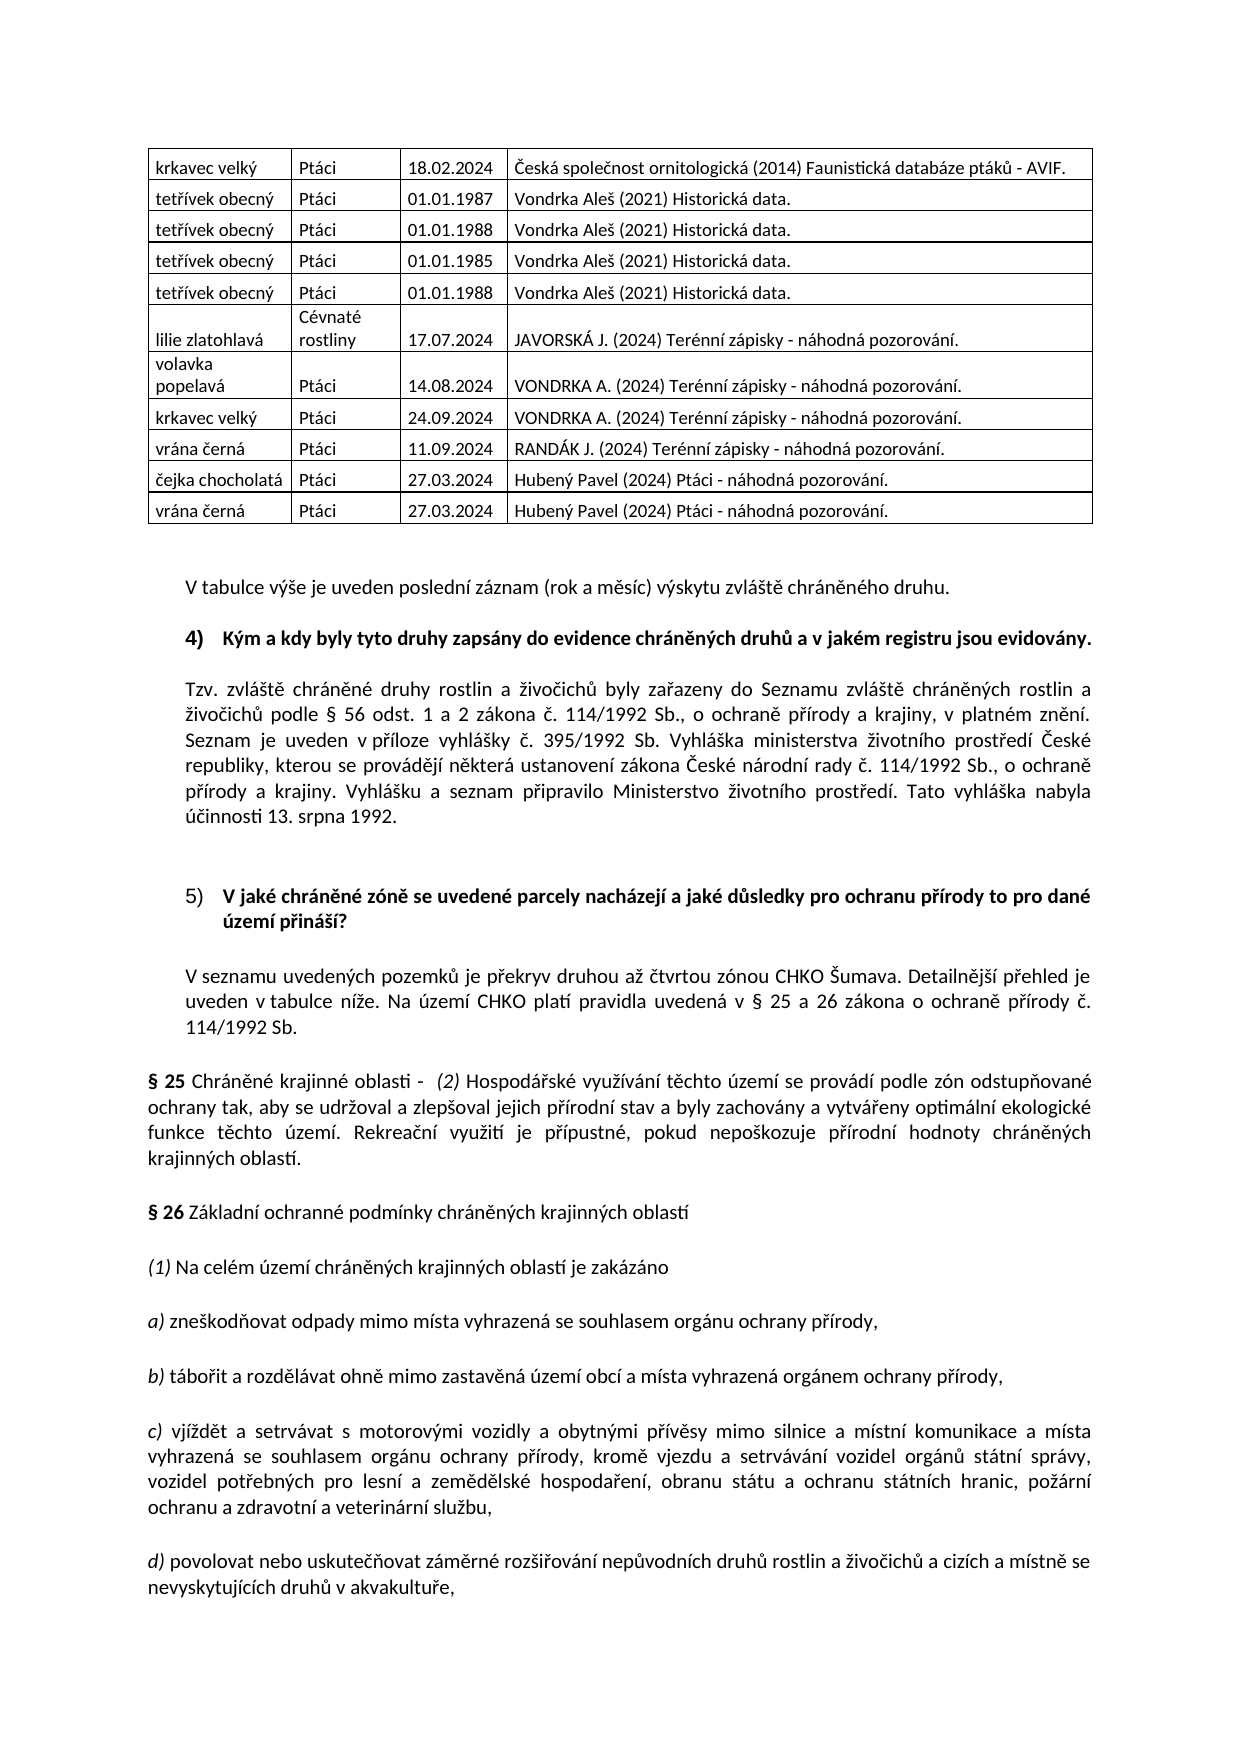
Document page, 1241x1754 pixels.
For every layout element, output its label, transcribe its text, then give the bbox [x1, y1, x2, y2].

table_cell Hubený Pavel (2024) Ptáci - náhodná pozorování. [508, 461, 1092, 491]
text § 25 Chráněné krajinné oblasti - (2) Hospodářské využívání těchto území se provádí podle zón odstupňované ochrany tak, aby se udržoval a zlepšoval jejich přírodní stav a byly zachovány a vytvářeny optimální ekologické funkce těchto území. Rekreační využití je přípustné, pokud nepoškozuje přírodní hodnoty chráněných krajinných oblastí. [148, 1069, 1093, 1170]
table_cell 27.03.2024 [401, 493, 507, 523]
table_cell 14.08.2024 [401, 352, 507, 398]
table_cell 24.09.2024 [401, 399, 507, 429]
table_cell 17.07.2024 [401, 305, 507, 351]
table_cell Ptáci [292, 149, 400, 179]
text § 26 Základní ochranné podmínky chráněných krajinných oblastí [148, 1199, 1093, 1225]
table_cell vrána černá [149, 430, 291, 460]
table_cell Cévnaté rostliny [292, 305, 400, 351]
table_cell 27.03.2024 [401, 461, 507, 491]
table_cell Vondrka Aleš (2021) Historická data. [508, 274, 1092, 304]
table_cell tetřívek obecný [149, 180, 291, 210]
text (1) Na celém území chráněných krajinných oblastí je zakázáno [148, 1254, 1093, 1279]
table_cell 01.01.1985 [401, 243, 507, 273]
table_cell Ptáci [292, 493, 400, 523]
table_cell Ptáci [292, 430, 400, 460]
table_cell 11.09.2024 [401, 430, 507, 460]
table_cell Hubený Pavel (2024) Ptáci - náhodná pozorování. [508, 493, 1092, 523]
text b) tábořit a rozdělávat ohně mimo zastavěná území obcí a místa vyhrazená orgánem ochrany přírody, [148, 1363, 1093, 1389]
table_cell 01.01.1988 [401, 211, 507, 241]
table_cell JAVORSKÁ J. (2024) Terénní zápisky - náhodná pozorování. [508, 305, 1092, 351]
table_cell tetřívek obecný [149, 274, 291, 304]
text V tabulce výše je uveden poslední záznam (rok a měsíc) výskytu zvláště chráněného druhu. [185, 574, 1093, 600]
table_cell Ptáci [292, 274, 400, 304]
list V jaké chráněné zóně se uvedené parcely nacházejí a jaké důsledky pro ochranu přírody to pro dané území přináší? [185, 883, 1093, 934]
table_cell lilie zlatohlavá [149, 305, 291, 351]
table_cell Ptáci [292, 180, 400, 210]
table_cell Ptáci [292, 243, 400, 273]
table_cell Ptáci [292, 399, 400, 429]
table_cell Vondrka Aleš (2021) Historická data. [508, 180, 1092, 210]
table_cell VONDRKA A. (2024) Terénní zápisky - náhodná pozorování. [508, 399, 1092, 429]
table_cell VONDRKA A. (2024) Terénní zápisky - náhodná pozorování. [508, 352, 1092, 398]
text Tzv. zvláště chráněné druhy rostlin a živočichů byly zařazeny do Seznamu zvláště chráněných rostlin a živočichů podle § 56 odst. 1 a 2 zákona č. 114/1992 Sb., o ochraně přírody a krajiny, v platném znění. Seznam je uveden v příloze vyhlášky č. 395/1992 Sb. Vyhláška ministerstva životního prostředí České republiky, kterou se provádějí některá ustanovení zákona České národní rady č. 114/1992 Sb., o ochraně přírody a krajiny. Vyhlášku a seznam připravilo Ministerstvo životního prostředí. Tato vyhláška nabyla účinnosti 13. srpna 1992. [185, 676, 1093, 829]
table_cell krkavec velký [149, 399, 291, 429]
table_cell 01.01.1988 [401, 274, 507, 304]
table_cell 01.01.1987 [401, 180, 507, 210]
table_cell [508, 149, 1092, 179]
table_cell krkavec velký [149, 149, 291, 179]
table_cell tetřívek obecný [149, 211, 291, 241]
table_cell čejka chocholatá [149, 461, 291, 491]
table_cell Ptáci [292, 352, 400, 398]
table_cell Vondrka Aleš (2021) Historická data. [508, 211, 1092, 241]
table_cell vrána černá [149, 493, 291, 523]
text c) vjíždět a setrvávat s motorovými vozidly a obytnými přívěsy mimo silnice a místní komunikace a místa vyhrazená se souhlasem orgánu ochrany přírody, kromě vjezdu a setrvávání vozidel orgánů státní správy, vozidel potřebných pro lesní a zemědělské hospodaření, obranu státu a ochranu státních hranic, požární ochranu a zdravotní a veterinární službu, [148, 1418, 1093, 1519]
text V seznamu uvedených pozemků je překryv druhou až čtvrtou zónou CHKO Šumava. Detailnější přehled je uveden v tabulce níže. Na území CHKO platí pravidla uvedená v § 25 a 26 zákona o ochraně přírody č. 114/1992 Sb. [185, 963, 1093, 1039]
text d) povolovat nebo uskutečňovat záměrné rozšiřování nepůvodních druhů rostlin a živočichů a cizích a místně se nevyskytujících druhů v akvakultuře, [148, 1549, 1093, 1599]
table_cell Ptáci [292, 211, 400, 241]
list Kým a kdy byly tyto druhy zapsány do evidence chráněných druhů a v jakém registru jsou evidovány. [185, 625, 1093, 651]
table_cell 18.02.2024 [401, 149, 507, 179]
table_cell tetřívek obecný [149, 243, 291, 273]
table_cell Ptáci [292, 461, 400, 491]
table_cell RANDÁK J. (2024) Terénní zápisky - náhodná pozorování. [508, 430, 1092, 460]
table_cell volavka popelavá [149, 352, 291, 398]
table_cell Vondrka Aleš (2021) Historická data. [508, 243, 1092, 273]
text a) zneškodňovat odpady mimo místa vyhrazená se souhlasem orgánu ochrany přírody, [148, 1309, 1093, 1334]
